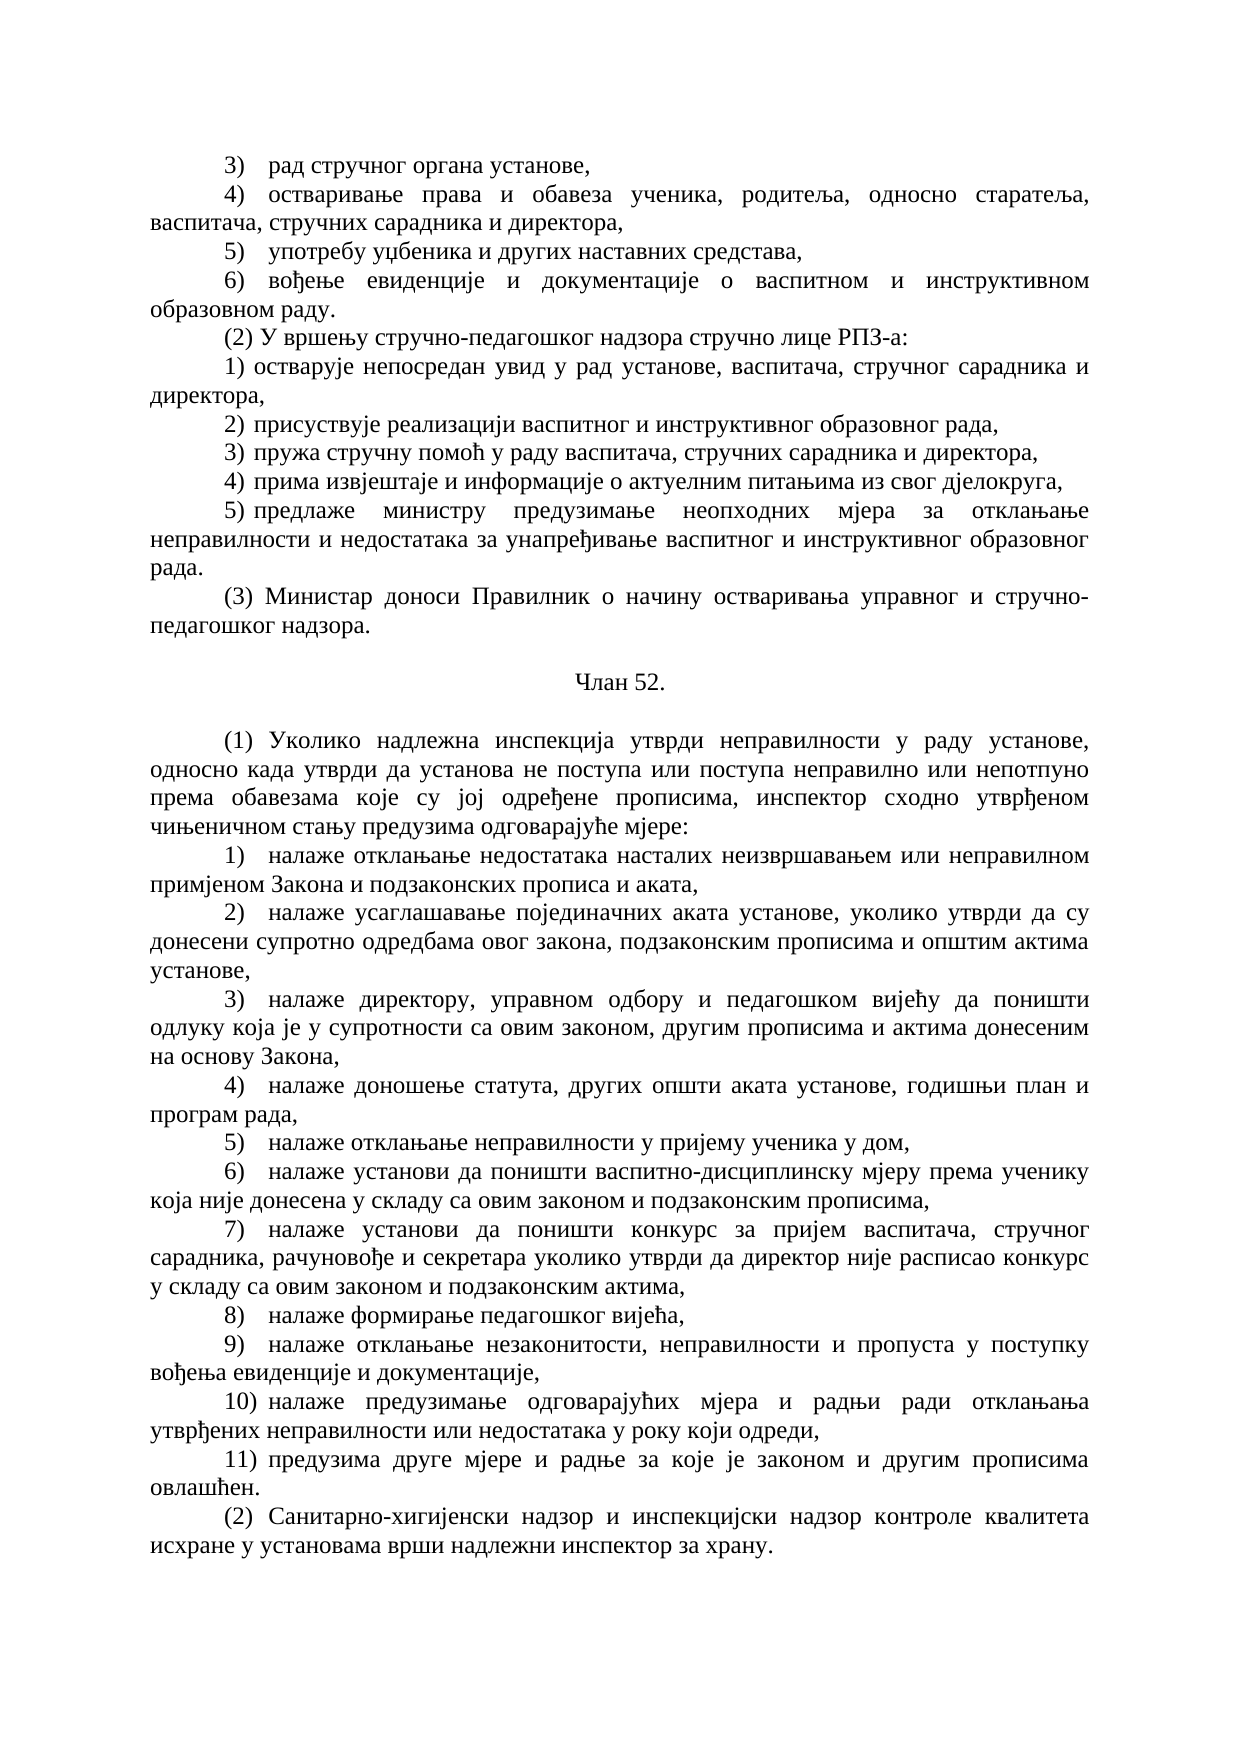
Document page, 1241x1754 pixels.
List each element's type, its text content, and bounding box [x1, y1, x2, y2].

list Санитарно-хигијенски надзор и инспекцијски надзор контроле квалитета исхране у установама врши надлежни инспектор за храну. [150, 1501, 1090, 1559]
list предузима друге мјере и радње за које је законом и другим прописима овлашћен. [150, 1444, 1090, 1501]
list остварује непосредан увид у рад установе, васпитача, стручног сарадника и директора, [150, 351, 1090, 409]
list предлаже министру предузимање неопходних мјера за отклањање неправилности и недостатака за унапређивање васпитног и инструктивног образовног рада. [150, 495, 1090, 581]
list налаже усаглашавање појединачних аката установе, уколико утврди да су донесени супротно одредбама овог закона, подзаконским прописима и општим актима установе, [150, 897, 1090, 984]
text (2) У вршењу стручно-педагошког надзора стручно лице РПЗ-а: [150, 322, 1090, 351]
list налаже установи да поништи васпитно-дисциплинску мјеру према ученику која није донесена у складу са овим законом и подзаконским прописима, [150, 1156, 1090, 1214]
list налаже отклањање незаконитости, неправилности и пропуста у поступку вођења евиденције и документације, [150, 1329, 1090, 1386]
list присуствује реализацији васпитног и инструктивног образовног рада, [150, 409, 1090, 437]
list прима извјештаје и информације о актуелним питањима из свог дјелокруга, [150, 466, 1090, 495]
list налаже отклањање неправилности у пријему ученика у дом, [150, 1127, 1090, 1156]
list пружа стручну помоћ у раду васпитача, стручних сарадника и директора, [150, 437, 1090, 466]
list остваривање права и обавеза ученика, родитеља, односно старатеља, васпитача, стручних сарадника и директора, [150, 179, 1090, 236]
list налаже предузимање одговарајућих мјера и радњи ради отклањања утврђених неправилности или недостатака у року који одреди, [150, 1386, 1090, 1444]
text (3) Министар доноси Правилник о начину остваривања управног и стручно-педагошког надзора. [150, 581, 1090, 639]
list вођење евиденције и документације о васпитном и инструктивном образовном раду. [150, 265, 1090, 322]
list налаже формирање педагошког вијећа, [150, 1300, 1090, 1329]
list рад стручног органа установе, [150, 150, 1090, 179]
list налаже доношење статута, других општи аката установе, годишњи план и програм рада, [150, 1070, 1090, 1127]
list Уколико надлежна инспекција утврди неправилности у раду установе, односно када утврди да установа не поступа или поступа неправилно или непотпуно према обавезама које су јој одређене прописима, инспектор сходно утврђеном чињеничном стању предузима одговарајуће мјере: [150, 725, 1090, 840]
list Члан 52. [150, 667, 1090, 696]
list налаже директору, управном одбору и педагошком вијећу да поништи одлуку која је у супротности са овим законом, другим прописима и актима донесеним на основу Закона, [150, 984, 1090, 1070]
list налаже установи да поништи конкурс за пријем васпитача, стручног сарадника, рачуновође и секретара уколико утврди да директор није расписао конкурс у складу са овим законом и подзаконским актима, [150, 1214, 1090, 1300]
list налаже отклањање недостатака насталих неизвршавањем или неправилном примјеном Закона и подзаконских прописа и аката, [150, 840, 1090, 897]
list употребу уџбеника и других наставних средстава, [150, 236, 1090, 265]
